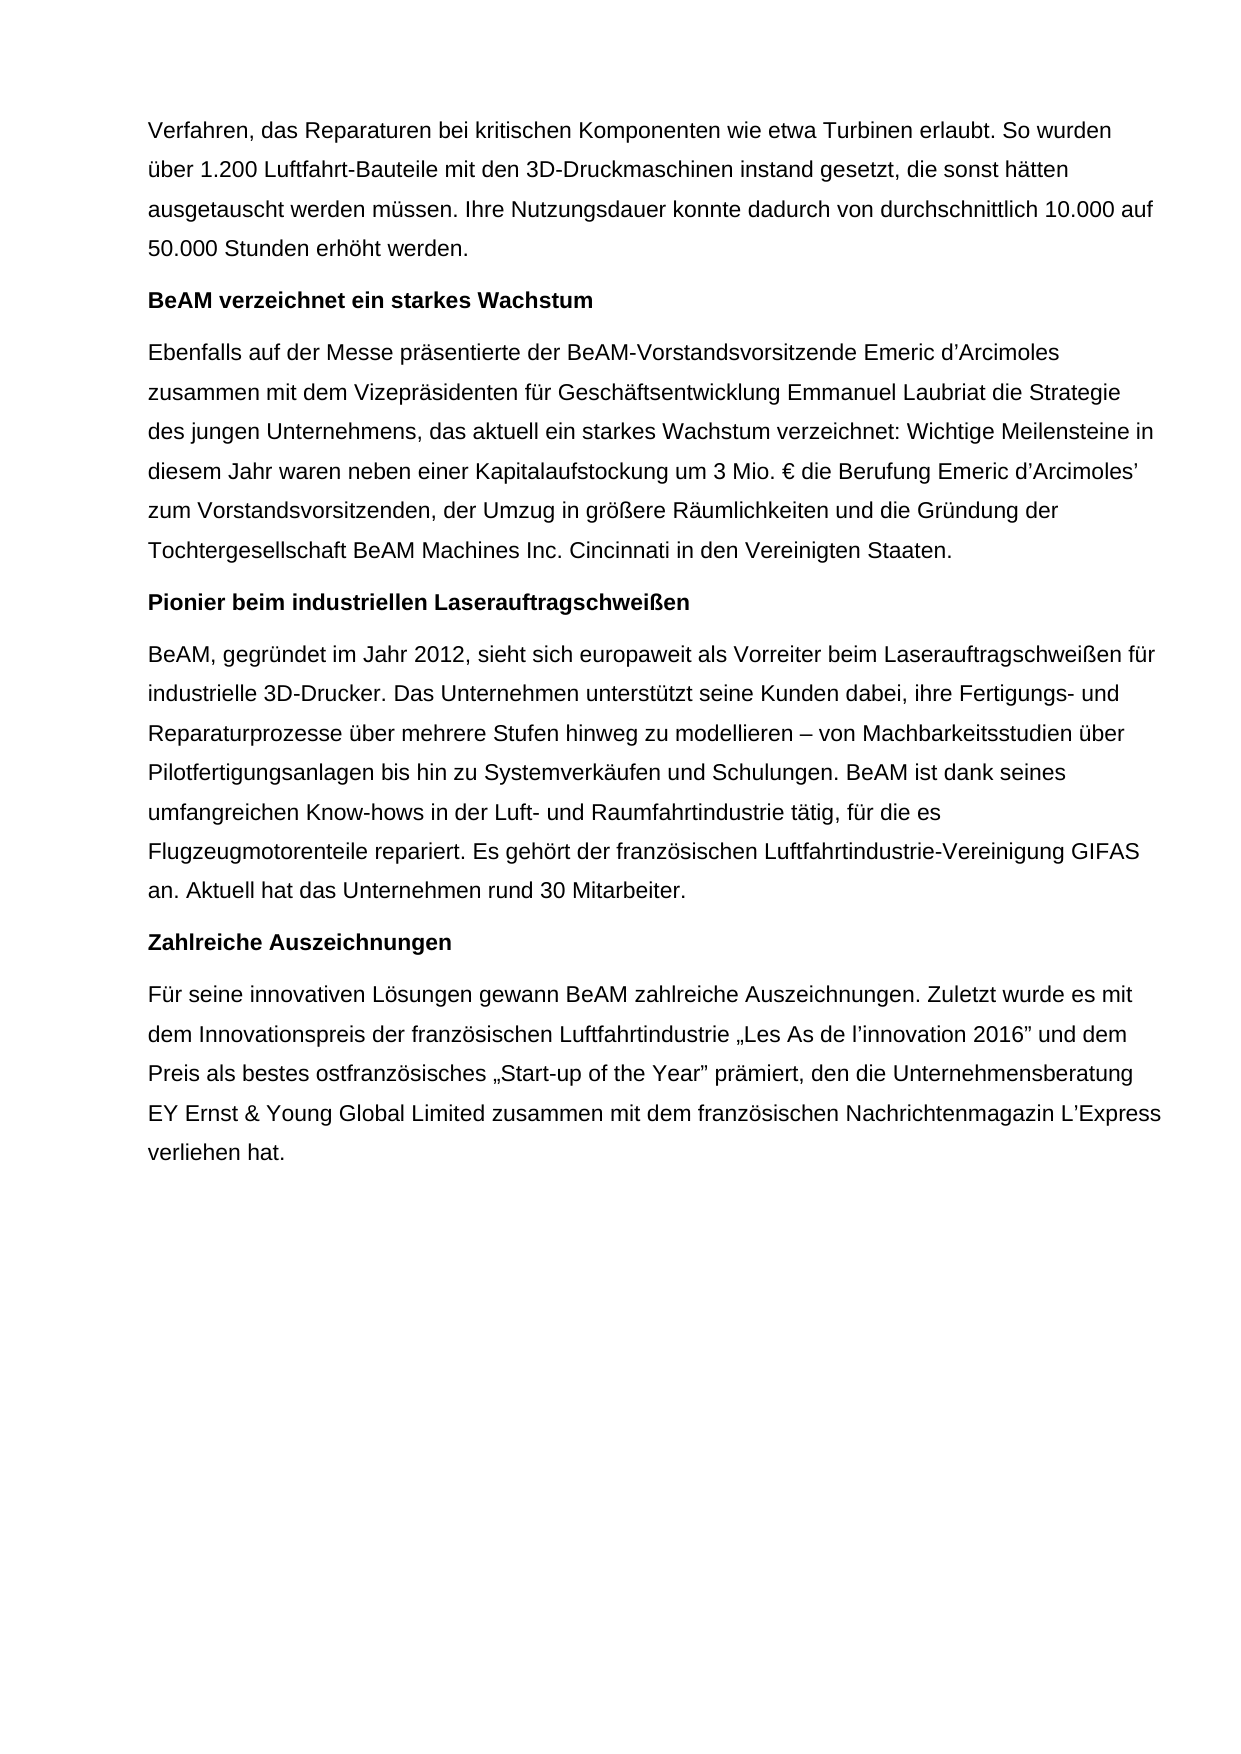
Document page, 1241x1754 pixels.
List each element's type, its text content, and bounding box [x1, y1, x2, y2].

text Zahlreiche Auszeichnungen [148, 929, 1162, 956]
text Ebenfalls auf der Messe präsentierte der BeAM-Vorstandsvorsitzende Emeric d’Arcimoles zusammen mit dem Vizepräsidenten für Geschäftsentwicklung Emmanuel Laubriat die Strategie des jungen Unternehmens, das aktuell ein starkes Wachstum verzeichnet: Wichtige Meilensteine in diesem Jahr waren neben einer Kapitalaufstockung um 3 Mio. € die Berufung Emeric d’Arcimoles’ zum Vorstandsvorsitzenden, der Umzug in größere Räumlichkeiten und die Gründung der Tochtergesellschaft BeAM Machines Inc. Cincinnati in den Vereinigten Staaten. [148, 339, 1162, 563]
text Pionier beim industriellen Laserauftragschweißen [148, 588, 1162, 615]
text Für seine innovativen Lösungen gewann BeAM zahlreiche Auszeichnungen. Zuletzt wurde es mit dem Innovationspreis der französischen Luftfahrtindustrie „Les As de l’innovation 2016” und dem Preis als bestes ostfranzösisches „Start-up of the Year” prämiert, den die Unternehmensberatung EY Ernst & Young Global Limited zusammen mit dem französischen Nachrichtenmagazin L’Express verliehen hat. [148, 981, 1162, 1166]
text BeAM verzeichnet ein starkes Wachstum [148, 287, 1162, 313]
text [148, 117, 1162, 262]
text BeAM, gegründet im Jahr 2012, sieht sich europaweit als Vorreiter beim Laserauftragschweißen für industrielle 3D-Drucker. Das Unternehmen unterstützt seine Kunden dabei, ihre Fertigungs- und Reparaturprozesse über mehrere Stufen hinweg zu modellieren – von Machbarkeitsstudien über Pilotfertigungsanlagen bis hin zu Systemverkäufen und Schulungen. BeAM ist dank seines umfangreichen Know-hows in der Luft- und Raumfahrtindustrie tätig, für die es Flugzeugmotorenteile repariert. Es gehört der französischen Luftfahrtindustrie-Vereinigung GIFAS an. Aktuell hat das Unternehmen rund 30 Mitarbeiter. [148, 641, 1162, 904]
